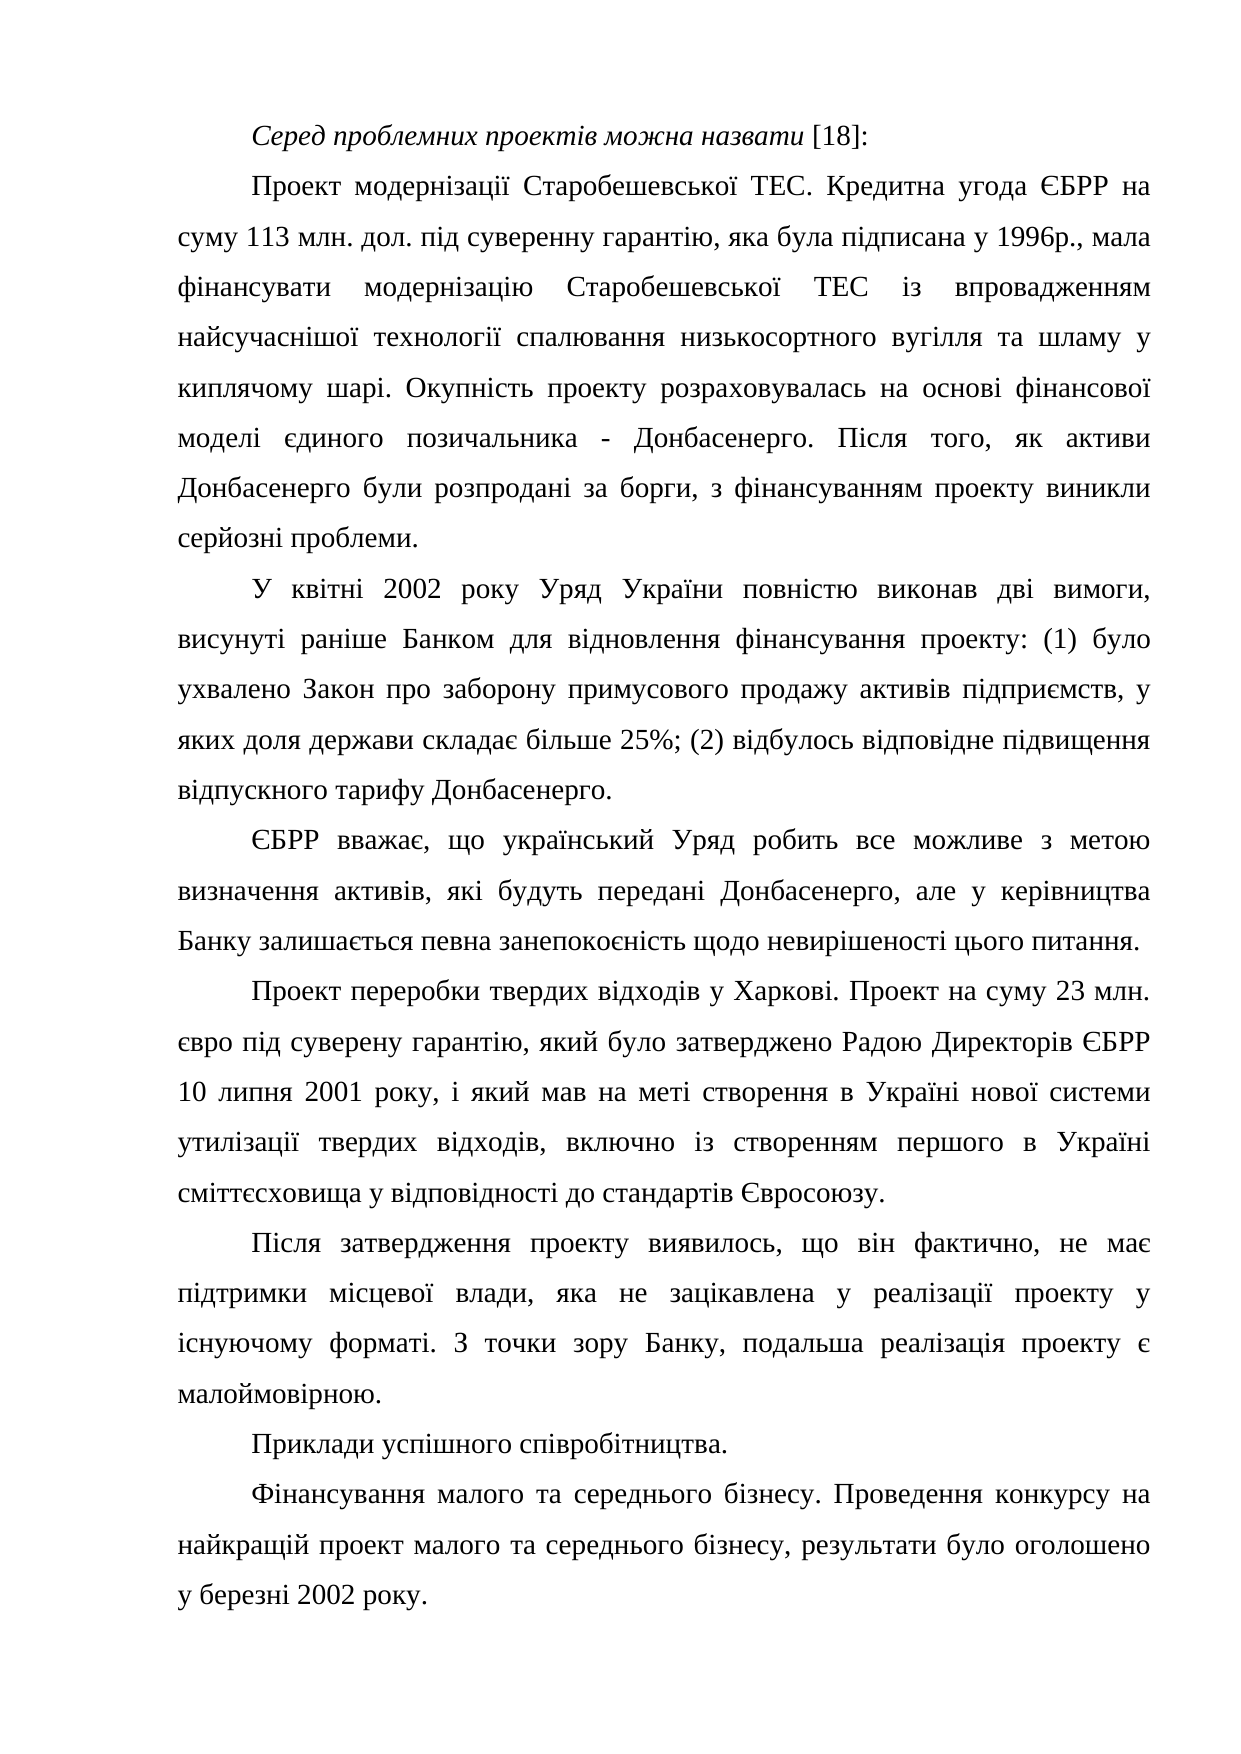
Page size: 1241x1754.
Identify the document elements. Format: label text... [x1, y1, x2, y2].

text Після затвердження проекту виявилось, що він фактично, не має підтримки місцевої влади, яка не зацікавлена у реалізації проекту у існуючому форматі. З точки зору Банку, подальша реалізація проекту є малоймовірною. [177, 1225, 1152, 1409]
text ЄБРР вважає, що український Уряд робить все можливе з метою визначення активів, які будуть передані Донбасенерго, але у керівництва Банку залишається певна занепокоєність щодо невирішеності цього питання. [177, 822, 1152, 957]
text У квітні 2002 року Уряд України повністю виконав дві вимоги, висунуті раніше Банком для відновлення фінансування проекту: (1) було ухвалено Закон про заборону примусового продажу активів підприємств, у яких доля держави складає більше 25%; (2) відбулось відповідне підвищення відпускного тарифу Донбасенерго. [177, 571, 1152, 806]
text Проект модернізації Старобешевської ТЕС. Кредитна угода ЄБРР на суму 113 млн. дол. під суверенну гарантію, яка була підписана у 1996р., мала фінансувати модернізацію Старобешевської ТЕС із впровадженням найсучаснішої технології спалювання низькосортного вугілля та шламу у киплячому шарі. Окупність проекту розраховувалась на основі фінансової моделі єдиного позичальника - Донбасенерго. Після того, як активи Донбасенерго були розпродані за борги, з фінансуванням проекту виникли серйозні проблеми. [177, 168, 1152, 554]
text Фінансування малого та середнього бізнесу. Проведення конкурсу на найкращій проект малого та середнього бізнесу, результати було оголошено у березні 2002 року. [177, 1477, 1152, 1611]
text Серед проблемних проектів можна назвати [18]: [177, 118, 1152, 152]
text Приклади успішного співробітництва. [177, 1426, 1152, 1460]
text Проект переробки твердих відходів у Харкові. Проект на суму 23 млн. євро під суверену гарантію, який було затверджено Радою Директорів ЄБРР 10 липня 2001 року, і який мав на меті створення в Україні нової системи утилізації твердих відходів, включно із створенням першого в Україні сміттєсховища у відповідності до стандартів Євросоюзу. [177, 973, 1152, 1208]
